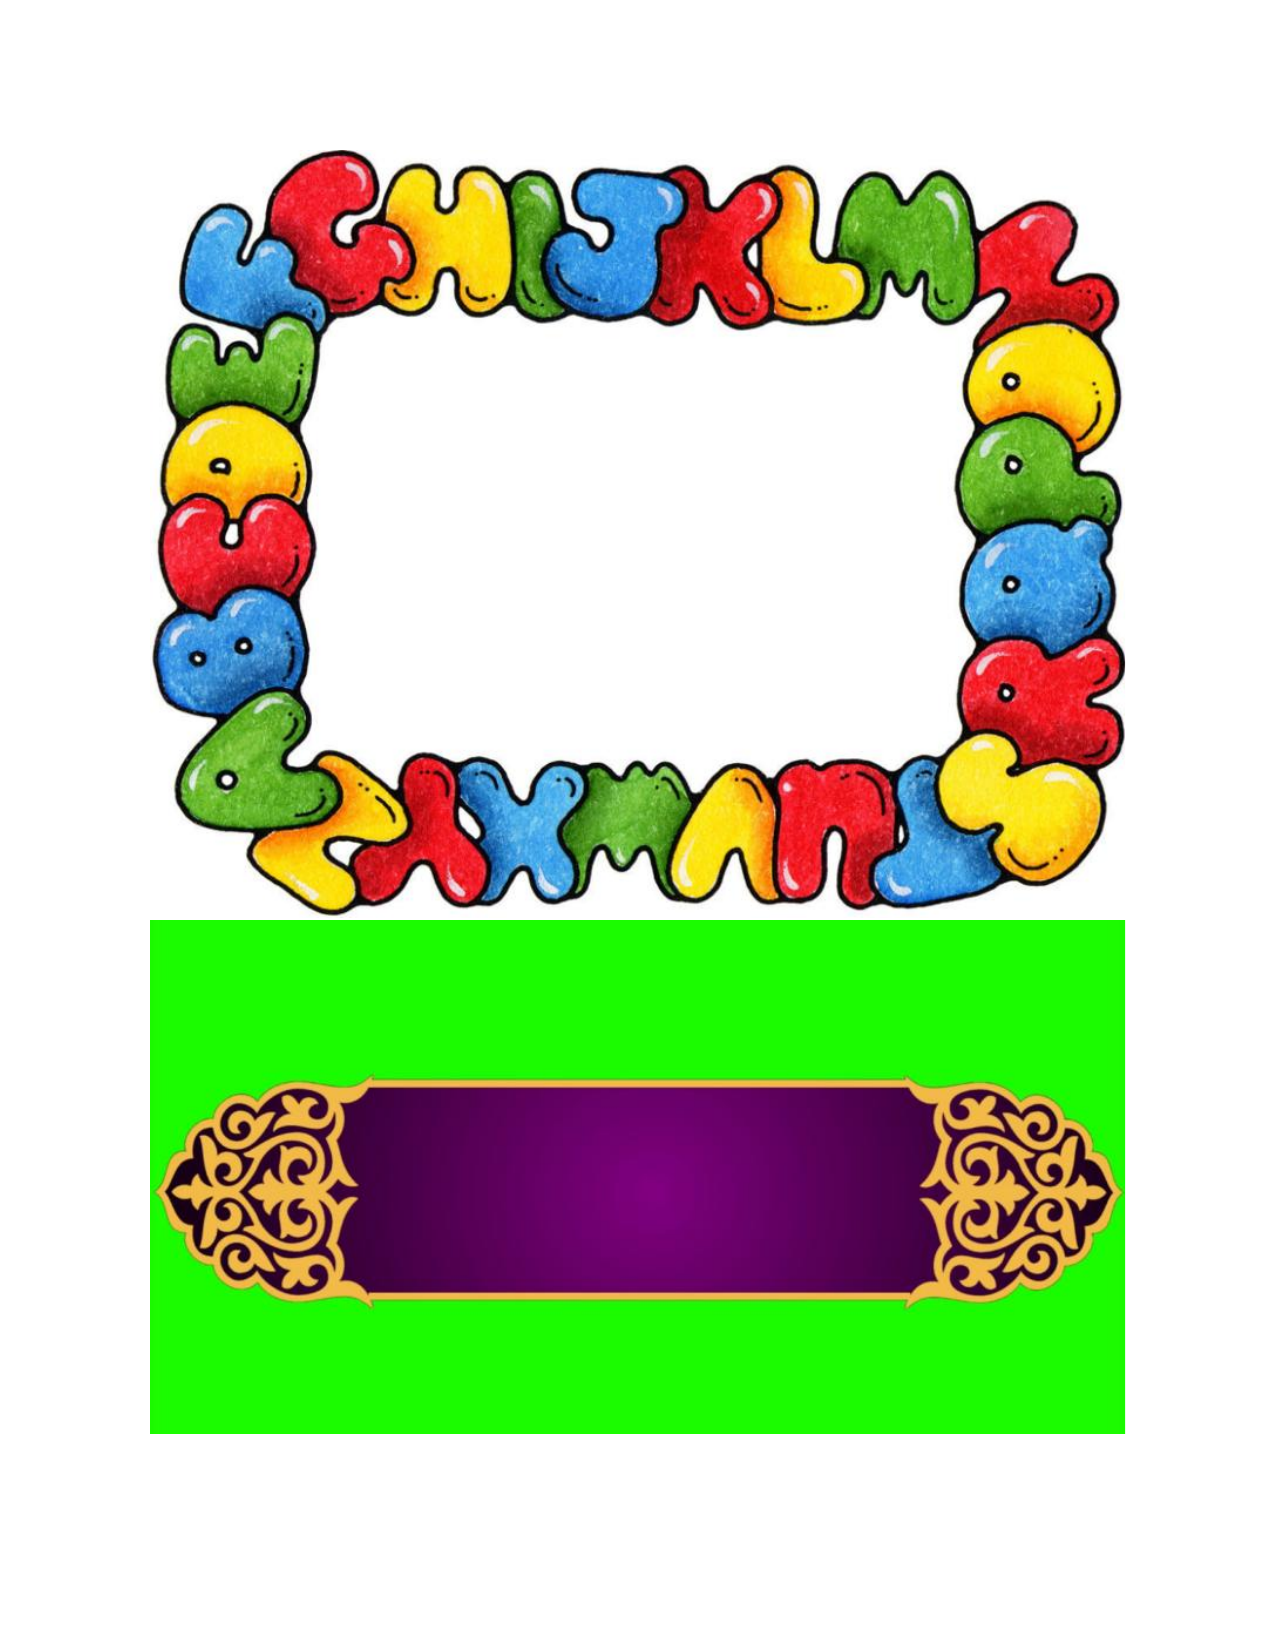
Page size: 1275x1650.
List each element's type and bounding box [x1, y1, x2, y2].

picture [150, 920, 1125, 1434]
picture [150, 150, 1125, 918]
